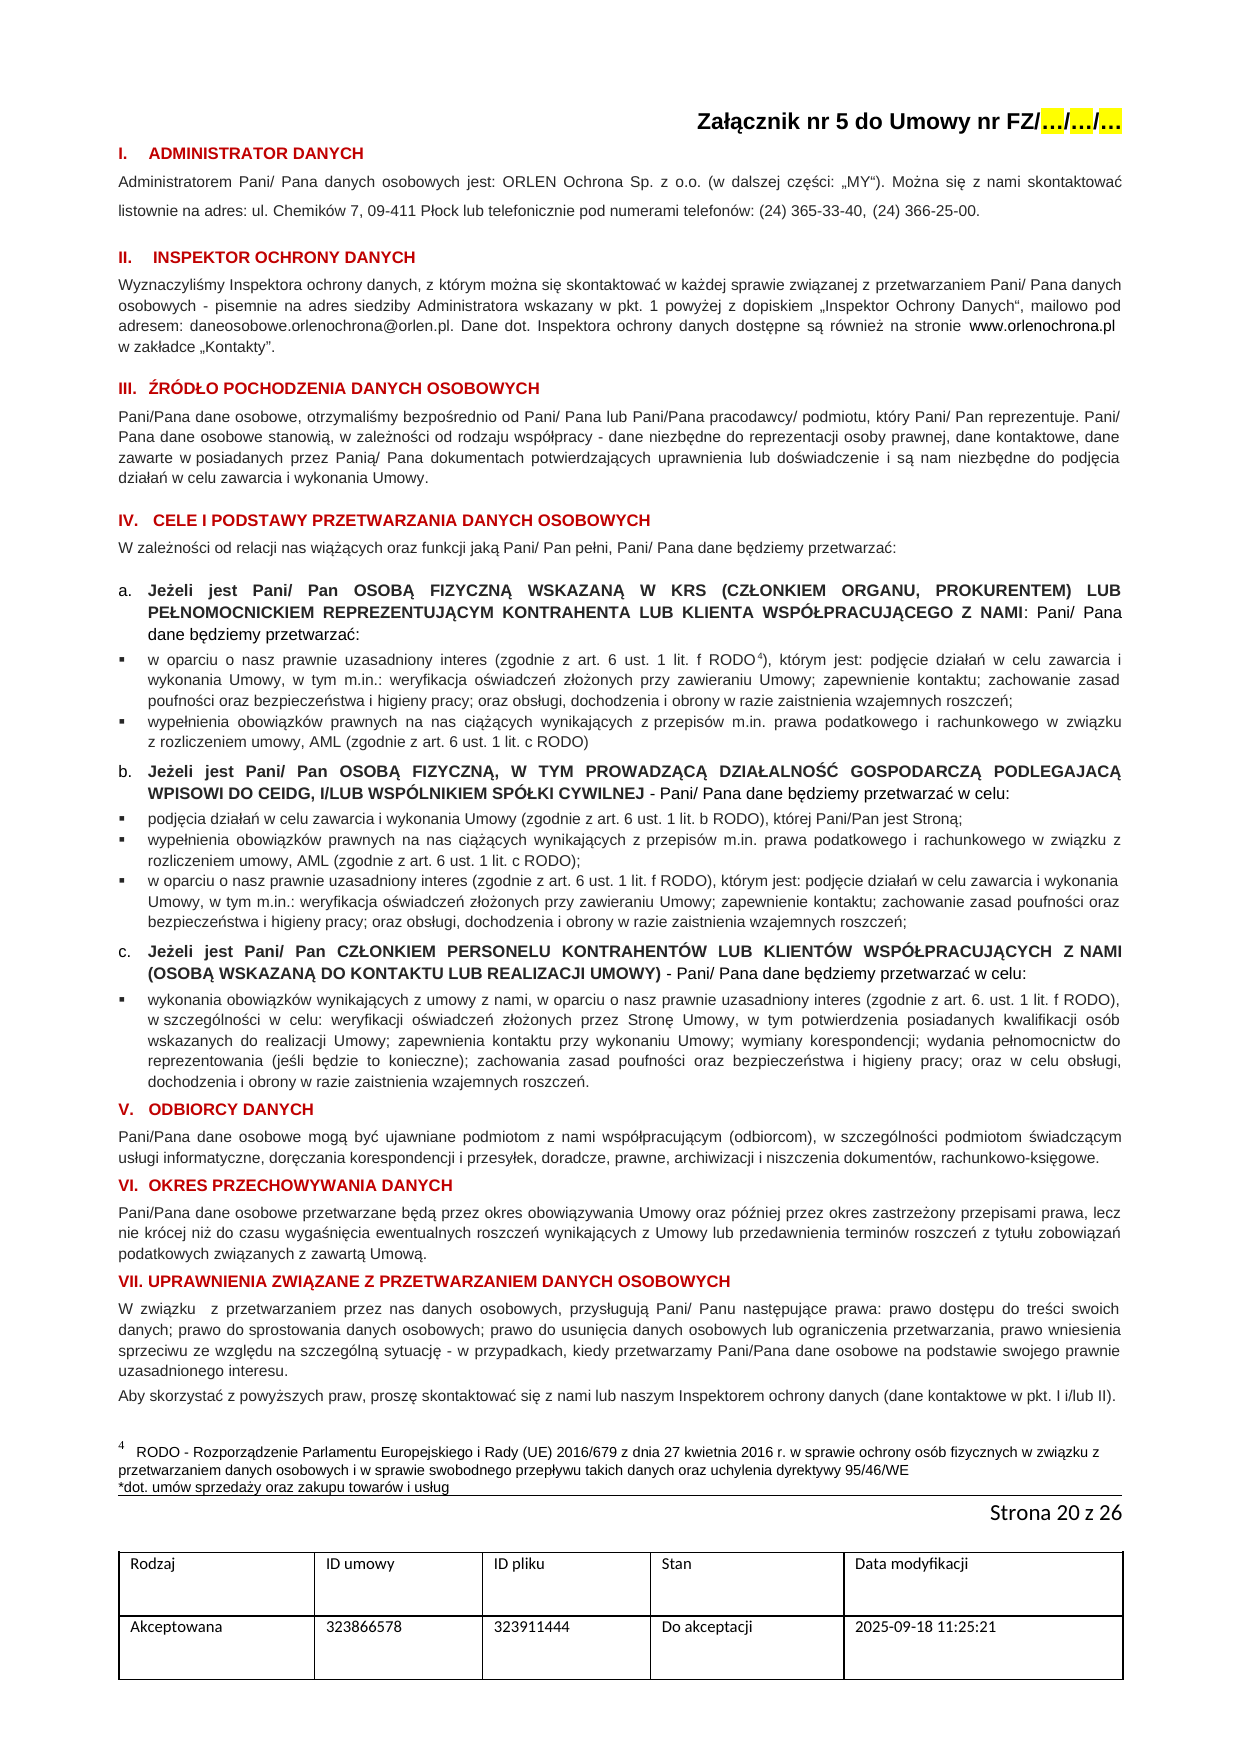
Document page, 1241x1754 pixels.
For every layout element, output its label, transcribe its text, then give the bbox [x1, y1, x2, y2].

list ADMINISTRATOR DANYCH [118, 144, 1122, 163]
list w oparciu o nasz prawnie uzasadniony interes (zgodnie z art. 6 ust. 1 lit. f RODO), którym jest: podjęcie działań w celu zawarcia i wykonania Umowy, w tym m.in.: weryfikacja oświadczeń złożonych przy zawieraniu Umowy; zapewnienie kontaktu; zachowanie zasad poufności oraz bezpieczeństwa i higieny pracy; oraz obsługi, dochodzenia i obrony w razie zaistnienia wzajemnych roszczeń; [118, 872, 1122, 931]
list w oparciu o nasz prawnie uzasadniony interes (zgodnie z art. 6 ust. 1 lit. f RODO), którym jest: podjęcie działań w celu zawarcia i wykonania Umowy, w tym m.in.: weryfikacja oświadczeń złożonych przy zawieraniu Umowy; zapewnienie kontaktu; zachowanie zasad poufności oraz bezpieczeństwa i higieny pracy; oraz obsługi, dochodzenia i obrony w razie zaistnienia wzajemnych roszczeń; [118, 651, 1122, 710]
list CELE I PODSTAWY PRZETWARZANIA DANYCH OSOBOWYCH [118, 511, 1122, 530]
text Pani/Pana dane osobowe, otrzymaliśmy bezpośrednio od Pani/ Pana lub Pani/Pana pracodawcy/ podmiotu, który Pani/ Pan reprezentuje. Pani/ Pana dane osobowe stanowią, w zależności od rodzaju współpracy - dane niezbędne do reprezentacji osoby prawnej, dane kontaktowe, dane zawarte w posiadanych przez Panią/ Pana dokumentach potwierdzających uprawnienia lub doświadczenie i są nam niezbędne do podjęcia działań w celu zawarcia i wykonania Umowy. [118, 407, 1122, 487]
text Aby skorzystać z powyższych praw, proszę skontaktować się z nami lub naszym Inspektorem ochrony danych (dane kontaktowe w pkt. I i/lub II). [118, 1387, 1122, 1405]
list wypełnienia obowiązków prawnych na nas ciążących wynikających z przepisów m.in. prawa podatkowego i rachunkowego w związku z rozliczeniem umowy, AML (zgodnie z art. 6 ust. 1 lit. c RODO) [118, 712, 1122, 751]
text VII. UPRAWNIENIA ZWIĄZANE Z PRZETWARZANIEM DANYCH OSOBOWYCH [118, 1272, 1122, 1291]
list ODBIORCY DANYCH [118, 1100, 1122, 1119]
list OKRES PRZECHOWYWANIA DANYCH [118, 1175, 1122, 1194]
list INSPEKTOR OCHRONY DANYCH [118, 248, 1122, 267]
text W związku z przetwarzaniem przez nas danych osobowych, przysługują Pani/ Panu następujące prawa: prawo dostępu do treści swoich danych; prawo do sprostowania danych osobowych; prawo do usunięcia danych osobowych lub ograniczenia przetwarzania, prawo wniesienia sprzeciwu ze względu na szczególną sytuację - w przypadkach, kiedy przetwarzamy Pani/Pana dane osobowe na podstawie swojego prawnie uzasadnionego interesu. [118, 1300, 1122, 1380]
text Wyznaczyliśmy Inspektora ochrony danych, z którym można się skontaktować w każdej sprawie związanej z przetwarzaniem Pani/ Pana danych osobowych - pisemnie na adres siedziby Administratora wskazany w pkt. 1 powyżej z dopiskiem „Inspektor Ochrony Danych“, mailowo pod adresem: daneosobowe.orlenochrona@orlen.pl. Dane dot. Inspektora ochrony danych dostępne są również na stronie www.orlenochrona.pl w zakładce „Kontakty”. [118, 276, 1122, 356]
list Jeżeli jest Pani/ Pan OSOBĄ FIZYCZNĄ, W TYM PROWADZĄCĄ DZIAŁALNOŚĆ GOSPODARCZĄ PODLEGAJACĄ WPISOWI DO CEIDG, I/LUB WSPÓLNIKIEM SPÓŁKI CYWILNEJ - Pani/ Pana dane będziemy przetwarzać w celu: [118, 762, 1122, 803]
list wypełnienia obowiązków prawnych na nas ciążących wynikających z przepisów m.in. prawa podatkowego i rachunkowego w związku z rozliczeniem umowy, AML (zgodnie z art. 6 ust. 1 lit. c RODO); [118, 831, 1122, 869]
list ŹRÓDŁO POCHODZENIA DANYCH OSOBOWYCH [118, 379, 1122, 398]
list wykonania obowiązków wynikających z umowy z nami, w oparciu o nasz prawnie uzasadniony interes (zgodnie z art. 6. ust. 1 lit. f RODO), w szczególności w celu: weryfikacji oświadczeń złożonych przez Stronę Umowy, w tym potwierdzenia posiadanych kwalifikacji osób wskazanych do realizacji Umowy; zapewnienia kontaktu przy wykonaniu Umowy; wymiany korespondencji; wydania pełnomocnictw do reprezentowania (jeśli będzie to konieczne); zachowania zasad poufności oraz bezpieczeństwa i higieny pracy; oraz w celu obsługi, dochodzenia i obrony w razie zaistnienia wzajemnych roszczeń. [118, 990, 1122, 1091]
text Pani/Pana dane osobowe mogą być ujawniane podmiotom z nami współpracującym (odbiorcom), w szczególności podmiotom świadczącym usługi informatyczne, doręczania korespondencji i przesyłek, doradcze, prawne, archiwizacji i niszczenia dokumentów, rachunkowo-księgowe. [118, 1128, 1122, 1167]
text Administratorem Pani/ Pana danych osobowych jest: ORLEN Ochrona Sp. z o.o. (w dalszej części: „MY“). Można się z nami skontaktować listownie na adres: ul. Chemików 7, 09-411 Płock lub telefonicznie pod numerami telefonów: (24) 365-33-40, (24) 366-25-00. [118, 172, 1122, 223]
text W zależności od relacji nas wiążących oraz funkcji jaką Pani/ Pan pełni, Pani/ Pana dane będziemy przetwarzać: [118, 539, 1122, 557]
text Pani/Pana dane osobowe przetwarzane będą przez okres obowiązywania Umowy oraz później przez okres zastrzeżony przepisami prawa, lecz nie krócej niż do czasu wygaśnięcia ewentualnych roszczeń wynikających z Umowy lub przedawnienia terminów roszczeń z tytułu zobowiązań podatkowych związanych z zawartą Umową. [118, 1204, 1122, 1263]
subtitle Załącznik nr 5 do Umowy nr FZ/…/…/… [118, 108, 1041, 134]
list podjęcia działań w celu zawarcia i wykonania Umowy (zgodnie z art. 6 ust. 1 lit. b RODO), której Pani/Pan jest Stroną; [118, 810, 1122, 828]
list Jeżeli jest Pani/ Pan OSOBĄ FIZYCZNĄ WSKAZANĄ W KRS (CZŁONKIEM ORGANU, PROKURENTEM) LUB PEŁNOMOCNICKIEM REPREZENTUJĄCYM KONTRAHENTA LUB KLIENTA WSPÓŁPRACUJĄCEGO Z NAMI: Pani/ Pana dane będziemy przetwarzać: [118, 580, 1122, 643]
list Jeżeli jest Pani/ Pan CZŁONKIEM PERSONELU KONTRAHENTÓW LUB KLIENTÓW WSPÓŁPRACUJĄCYCH Z NAMI (OSOBĄ WSKAZANĄ DO KONTAKTU LUB REALIZACJI UMOWY) - Pani/ Pana dane będziemy przetwarzać w celu: [118, 942, 1122, 983]
